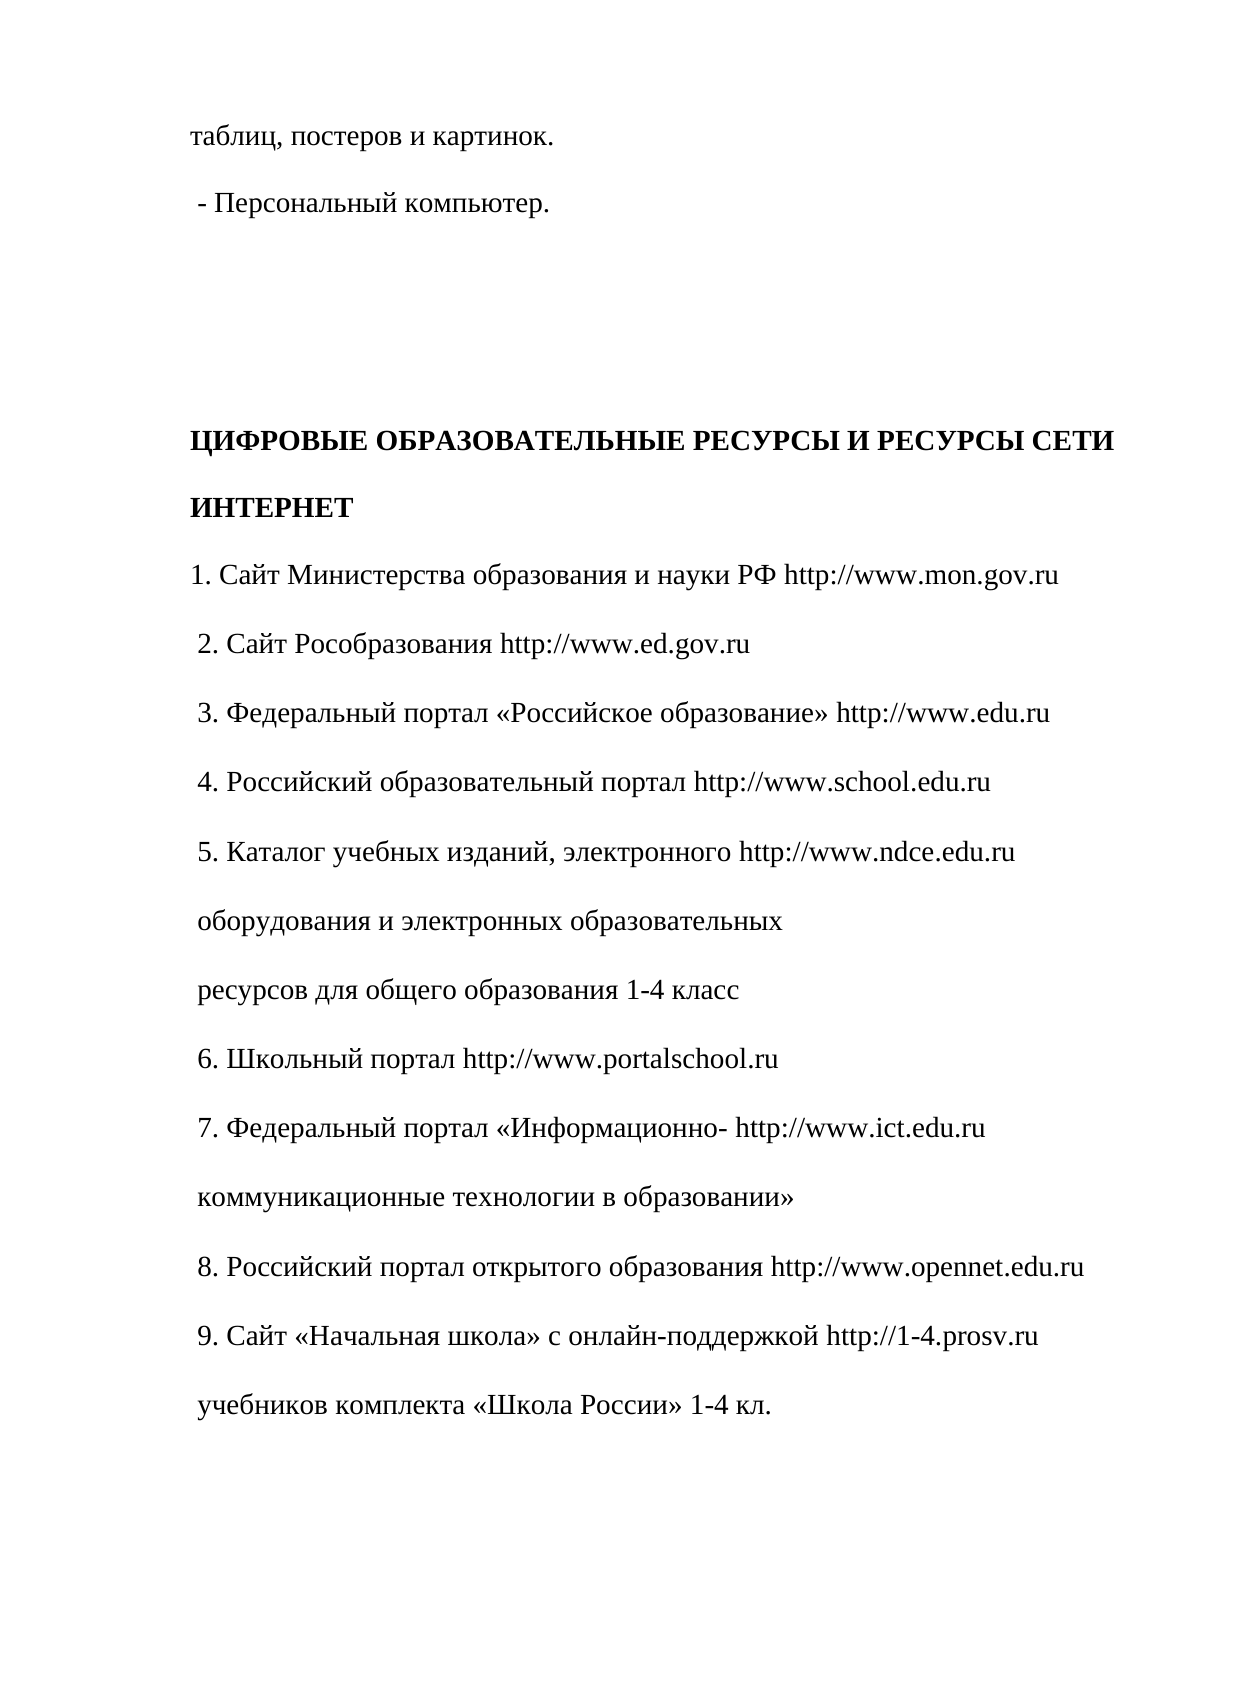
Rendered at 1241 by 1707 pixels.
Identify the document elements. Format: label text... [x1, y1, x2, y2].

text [190, 118, 1152, 357]
text ​​‌1. Сайт Министерства образования и науки РФ http://www.mon.gov.ru 2. Сайт Рособразования http://www.ed.gov.ru 3. Федеральный портал «Российское образование» http://www.edu.ru 4. Российский образовательный портал http://www.school.edu.ru 5. Каталог учебных изданий, электронного http://www.ndce.edu.ru оборудования и электронных образовательных ресурсов для общего образования 1-4 класс 6. Школьный портал http://www.portalschool.ru 7. Федеральный портал «Информационно- http://www.ict.edu.ru коммуникационные технологии в образовании» 8. Российский портал открытого образования http://www.opennet.edu.ru 9. Сайт «Начальная школа» с онлайн-поддержкой http://1-4.prosv.ru учебников комплекта «Школа России» 1-4 кл. ‌​ [190, 557, 1152, 1454]
text ЦИФРОВЫЕ ОБРАЗОВАТЕЛЬНЫЕ РЕСУРСЫ И РЕСУРСЫ СЕТИ ИНТЕРНЕТ [190, 423, 1152, 523]
